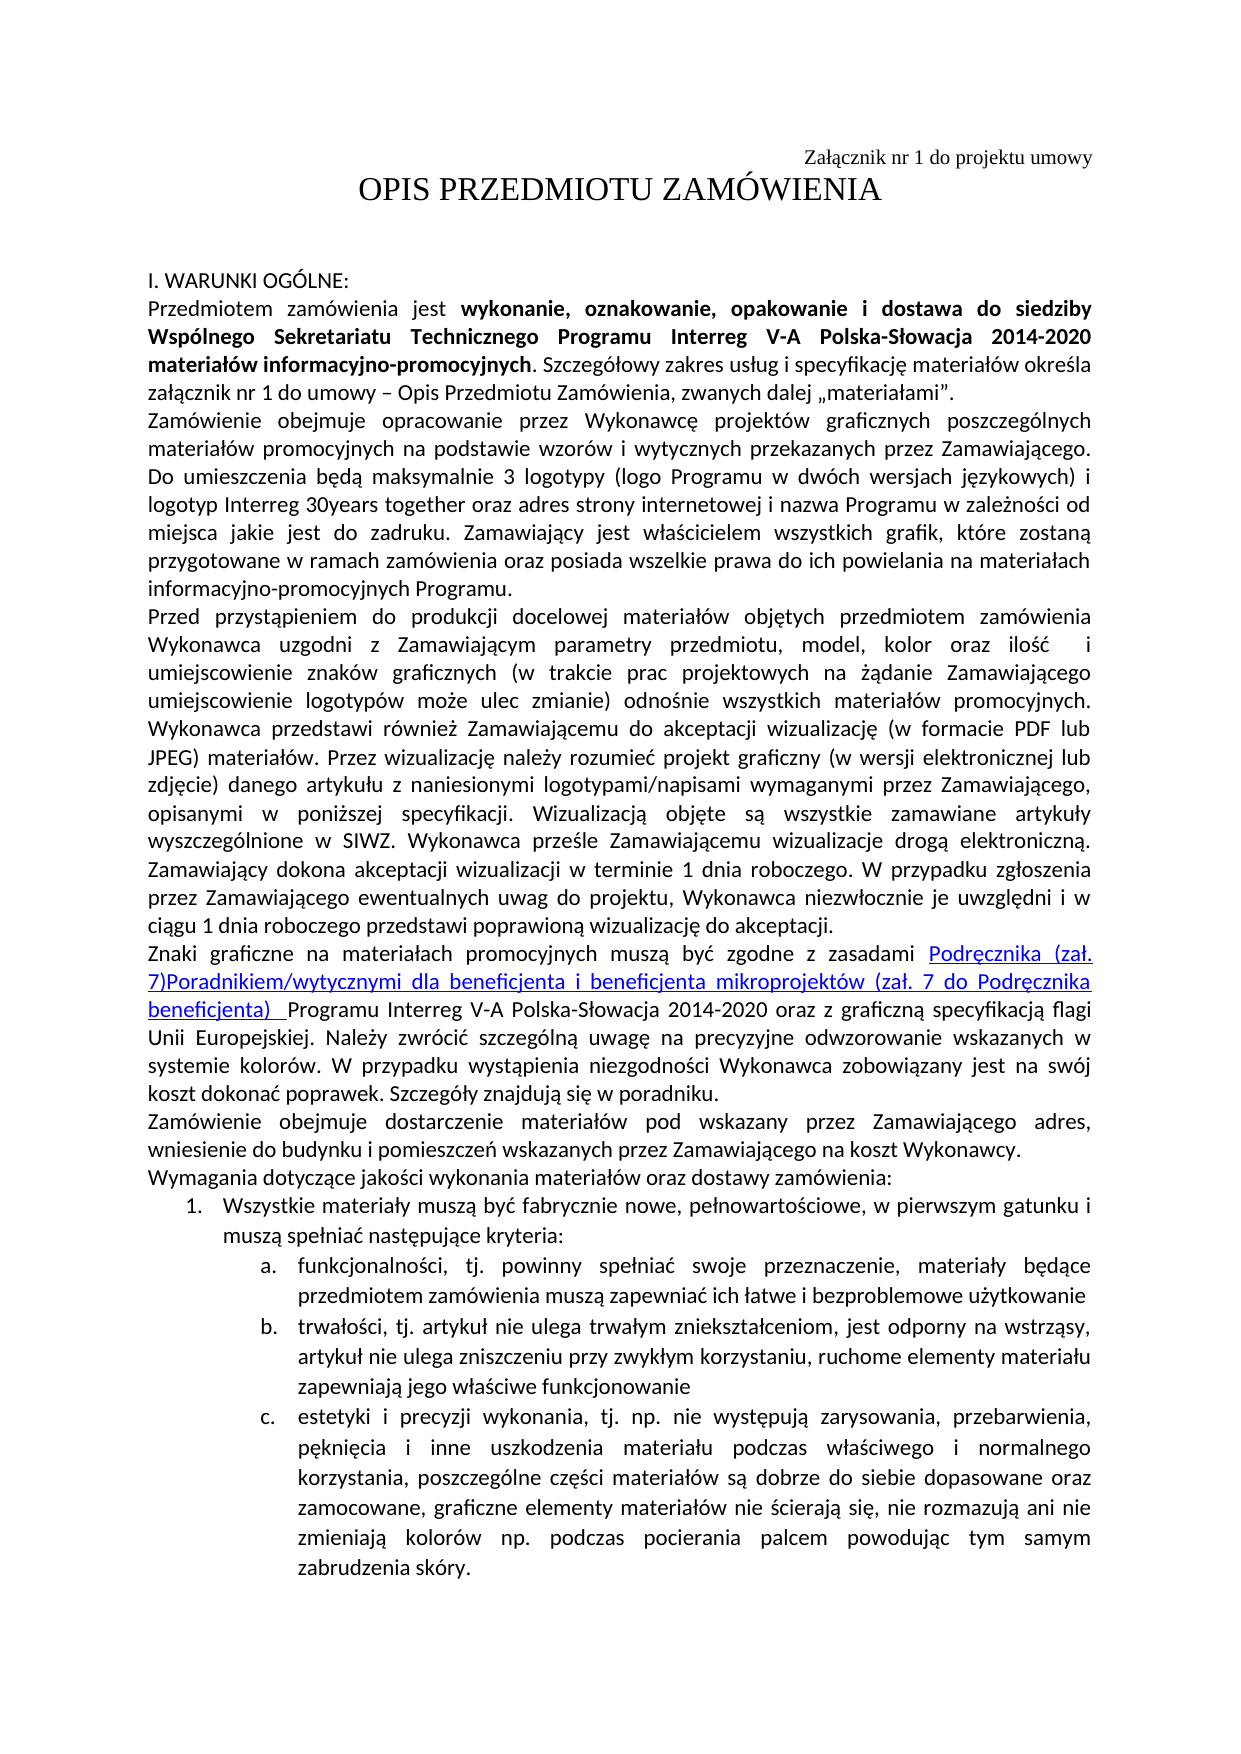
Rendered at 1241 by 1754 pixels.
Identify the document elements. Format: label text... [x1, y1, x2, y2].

list estetyki i precyzji wykonania, tj. np. nie występują zarysowania, przebarwienia, pęknięcia i inne uszkodzenia materiału podczas właściwego i normalnego korzystania, poszczególne części materiałów są dobrze do siebie dopasowane oraz zamocowane, graficzne elementy materiałów nie ścierają się, nie rozmazują ani nie zmieniają kolorów np. podczas pocierania palcem powodując tym samym zabrudzenia skóry. [260, 1402, 1093, 1581]
list funkcjonalności, tj. powinny spełniać swoje przeznaczenie, materiały będące przedmiotem zamówienia muszą zapewniać ich łatwe i bezproblemowe użytkowanie [260, 1251, 1093, 1309]
text Zamówienie obejmuje opracowanie przez Wykonawcę projektów graficznych poszczególnych materiałów promocyjnych na podstawie wzorów i wytycznych przekazanych przez Zamawiającego. Do umieszczenia będą maksymalnie 3 logotypy (logo Programu w dwóch wersjach językowych) i logotyp Interreg 30years together oraz adres strony internetowej i nazwa Programu w zależności od miejsca jakie jest do zadruku. Zamawiający jest właścicielem wszystkich grafik, które zostaną przygotowane w ramach zamówienia oraz posiada wszelkie prawa do ich powielania na materiałach informacyjno-promocyjnych Programu. [148, 406, 1093, 602]
list trwałości, tj. artykuł nie ulega trwałym zniekształceniom, jest odporny na wstrząsy, artykuł nie ulega zniszczeniu przy zwykłym korzystaniu, ruchome elementy materiału zapewniają jego właściwe funkcjonowanie [260, 1312, 1093, 1400]
text Znaki graficzne na materiałach promocyjnych muszą być zgodne z zasadami Podręcznika (zał. 7)Poradnikiem/wytycznymi dla beneficjenta i beneficjenta mikroprojektów (zał. 7 do Podręcznika beneficjenta) Programu Interreg V-A Polska-Słowacja 2014-2020 oraz z graficzną specyfikacją flagi Unii Europejskiej. Należy zwrócić szczególną uwagę na precyzyjne odwzorowanie wskazanych w systemie kolorów. W przypadku wystąpienia niezgodności Wykonawca zobowiązany jest na swój koszt dokonać poprawek. Szczegóły znajdują się w poradniku. [148, 939, 1093, 1107]
title OPIS PRZEDMIOTU ZAMÓWIENIA [148, 169, 1093, 207]
text Załącznik nr 1 do projektu umowy [148, 145, 1093, 169]
text Zamówienie obejmuje dostarczenie materiałów pod wskazany przez Zamawiającego adres, wniesienie do budynku i pomieszczeń wskazanych przez Zamawiającego na koszt Wykonawcy. [148, 1107, 1093, 1163]
subtitle I. WARUNKI OGÓLNE: [148, 266, 1093, 294]
list Wszystkie materiały muszą być fabrycznie nowe, pełnowartościowe, w pierwszym gatunku i muszą spełniać następujące kryteria: [185, 1191, 1093, 1249]
text Przedmiotem zamówienia jest wykonanie, oznakowanie, opakowanie i dostawa do siedziby Wspólnego Sekretariatu Technicznego Programu Interreg V-A Polska-Słowacja 2014-2020 materiałów informacyjno-promocyjnych. Szczegółowy zakres usług i specyfikację materiałów określa załącznik nr 1 do umowy – Opis Przedmiotu Zamówienia, zwanych dalej „materiałami”. [148, 294, 1093, 406]
text Przed przystąpieniem do produkcji docelowej materiałów objętych przedmiotem zamówienia Wykonawca uzgodni z Zamawiającym parametry przedmiotu, model, kolor oraz ilość i umiejscowienie znaków graficznych (w trakcie prac projektowych na żądanie Zamawiającego umiejscowienie logotypów może ulec zmianie) odnośnie wszystkich materiałów promocyjnych. Wykonawca przedstawi również Zamawiającemu do akceptacji wizualizację (w formacie PDF lub JPEG) materiałów. Przez wizualizację należy rozumieć projekt graficzny (w wersji elektronicznej lub zdjęcie) danego artykułu z naniesionymi logotypami/napisami wymaganymi przez Zamawiającego, opisanymi w poniższej specyfikacji. Wizualizacją objęte są wszystkie zamawiane artykuły wyszczególnione w SIWZ. Wykonawca prześle Zamawiającemu wizualizacje drogą elektroniczną. Zamawiający dokona akceptacji wizualizacji w terminie 1 dnia roboczego. W przypadku zgłoszenia przez Zamawiającego ewentualnych uwag do projektu, Wykonawca niezwłocznie je uwzględni i w ciągu 1 dnia roboczego przedstawi poprawioną wizualizację do akceptacji. [148, 602, 1093, 939]
text Wymagania dotyczące jakości wykonania materiałów oraz dostawy zamówienia: [148, 1163, 1093, 1191]
